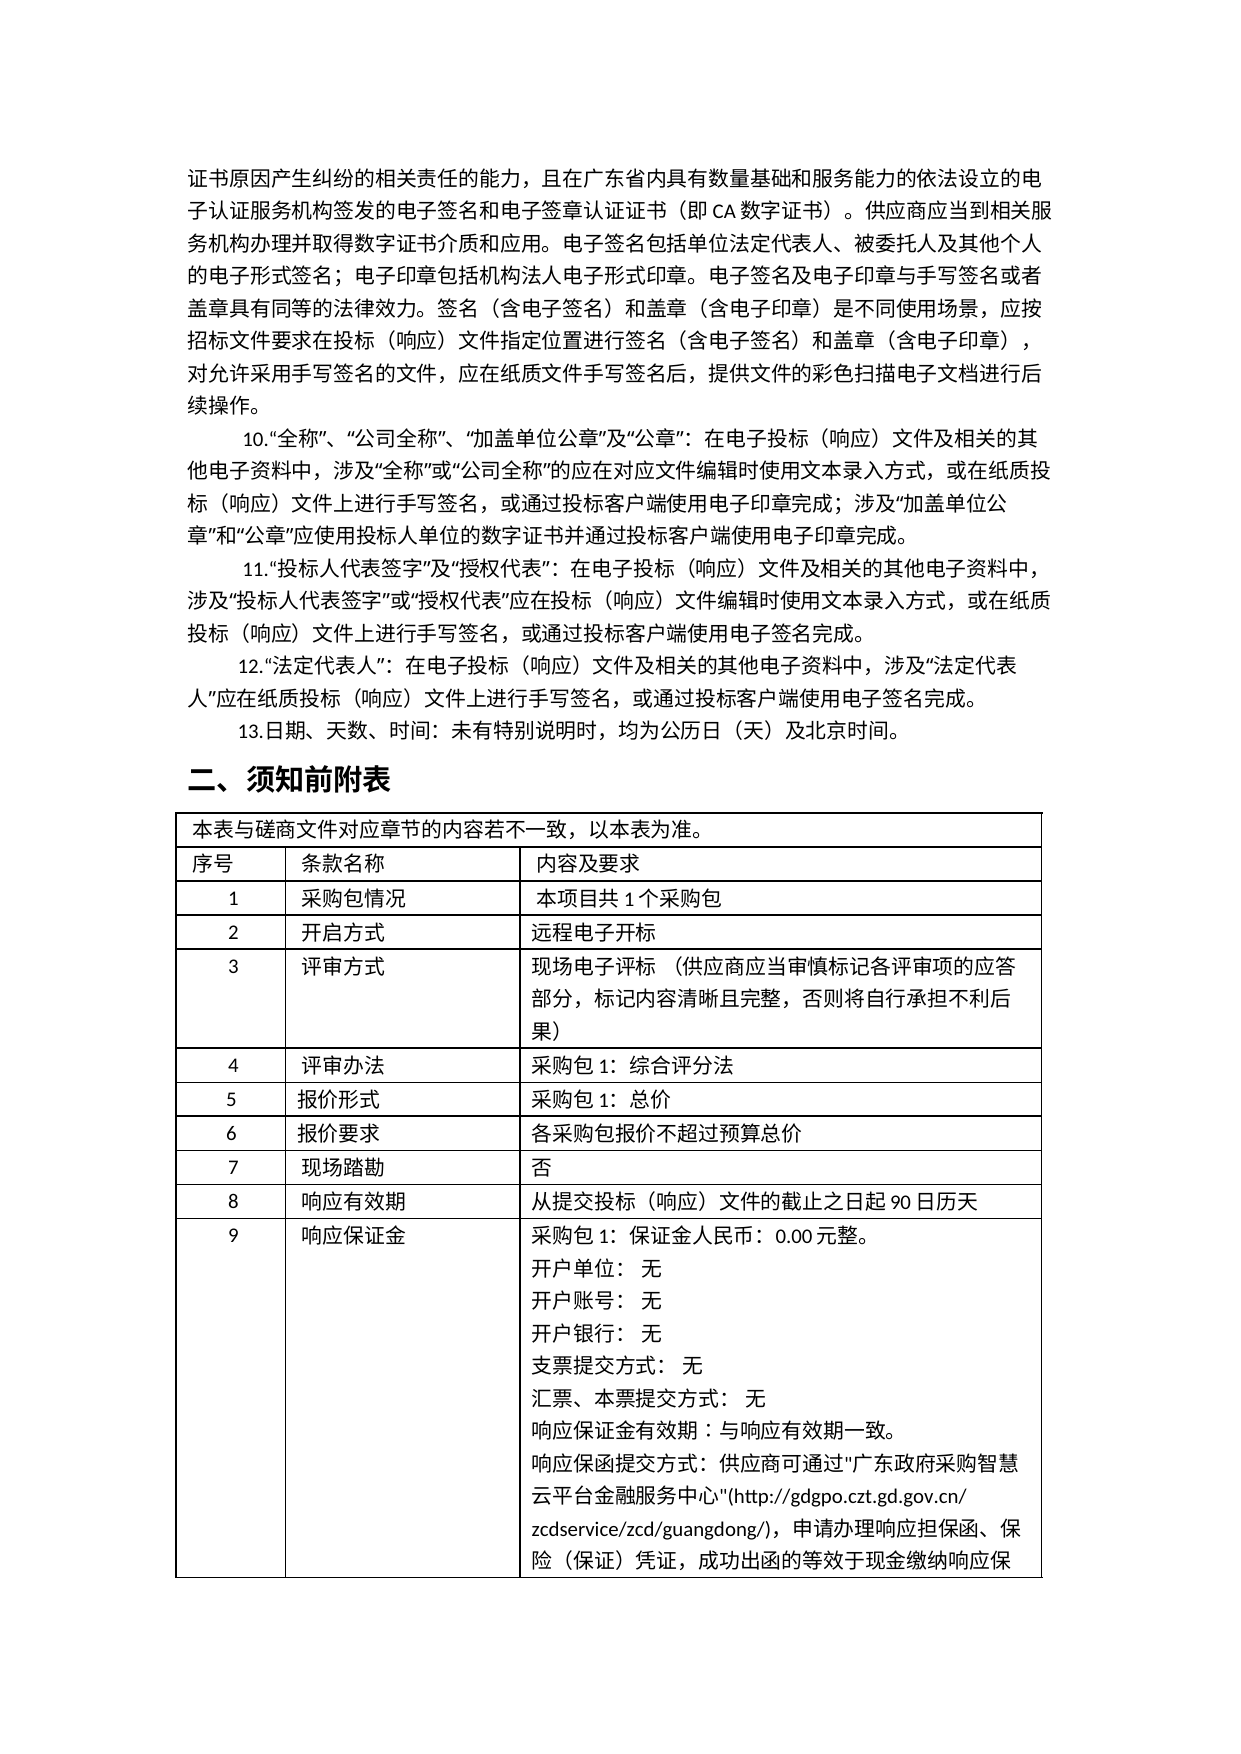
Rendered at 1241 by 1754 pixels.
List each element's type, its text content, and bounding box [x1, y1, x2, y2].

table_cell 报价形式 [286, 1083, 519, 1115]
table_header 本表与磋商文件对应章节的内容若不一致，以本表为准。 [177, 814, 1041, 846]
text 12.“法定代表人”：在电子投标（响应）文件及相关的其他电子资料中，涉及“法定代表人”应在纸质投标（响应）文件上进行手写签名，或通过投标客户端使用电子签名完成。 [187, 649, 1053, 714]
table_cell 本项目共1个采购包 [521, 882, 1041, 914]
text 10.“全称”、“公司全称”、“加盖单位公章”及“公章”：在电子投标（响应）文件及相关的其他电子资料中，涉及“全称”或“公司全称”的应在对应文件编辑时使用文本录入方式，或在纸质投标（响应）文件上进行手写签名，或通过投标客户端使用电子印章完成；涉及“加盖单位公章”和“公章”应使用投标人单位的数字证书并通过投标客户端使用电子印章完成。 [187, 422, 1053, 552]
table_cell 1 [177, 882, 285, 914]
table_cell 从提交投标（响应）文件的截止之日起90日历天 [521, 1185, 1041, 1218]
table_cell 现场电子评标 （供应商应当审慎标记各评审项的应答部分，标记内容清晰且完整，否则将自行承担不利后果） [521, 950, 1041, 1047]
table_cell 开启方式 [286, 916, 519, 948]
table_cell 6 [177, 1117, 285, 1149]
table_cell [521, 1219, 1041, 1577]
table_cell 现场踏勘 [286, 1151, 519, 1183]
table_cell 序号 [177, 848, 285, 880]
table_cell 3 [177, 950, 285, 1047]
table_cell 评审办法 [286, 1049, 519, 1081]
table_cell 内容及要求 [521, 848, 1041, 880]
table_cell 远程电子开标 [521, 916, 1041, 948]
text 二、须知前附表 [187, 747, 1053, 812]
table_cell 否 [521, 1151, 1041, 1183]
table_cell 报价要求 [286, 1117, 519, 1149]
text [187, 162, 1053, 422]
table_cell 采购包1：总价 [521, 1083, 1041, 1115]
table_cell 5 [177, 1083, 285, 1115]
table_cell 条款名称 [286, 848, 519, 880]
table_cell 8 [177, 1185, 285, 1218]
text 11.“投标人代表签字”及“授权代表”：在电子投标（响应）文件及相关的其他电子资料中，涉及“投标人代表签字”或“授权代表”应在投标（响应）文件编辑时使用文本录入方式，或在纸质投标（响应）文件上进行手写签名，或通过投标客户端使用电子签名完成。 [187, 552, 1053, 649]
table_cell 2 [177, 916, 285, 948]
table_cell 响应有效期 [286, 1185, 519, 1218]
table_cell 采购包1：综合评分法 [521, 1049, 1041, 1081]
table_cell 4 [177, 1049, 285, 1081]
table_cell 采购包情况 [286, 882, 519, 914]
table_cell 评审方式 [286, 950, 519, 1047]
table_cell 响应保证金 [286, 1219, 519, 1577]
table_cell 9 [177, 1219, 285, 1577]
table_cell 7 [177, 1151, 285, 1183]
text 13.日期、天数、时间：未有特别说明时，均为公历日（天）及北京时间。 [187, 714, 1053, 747]
table_cell 各采购包报价不超过预算总价 [521, 1117, 1041, 1149]
